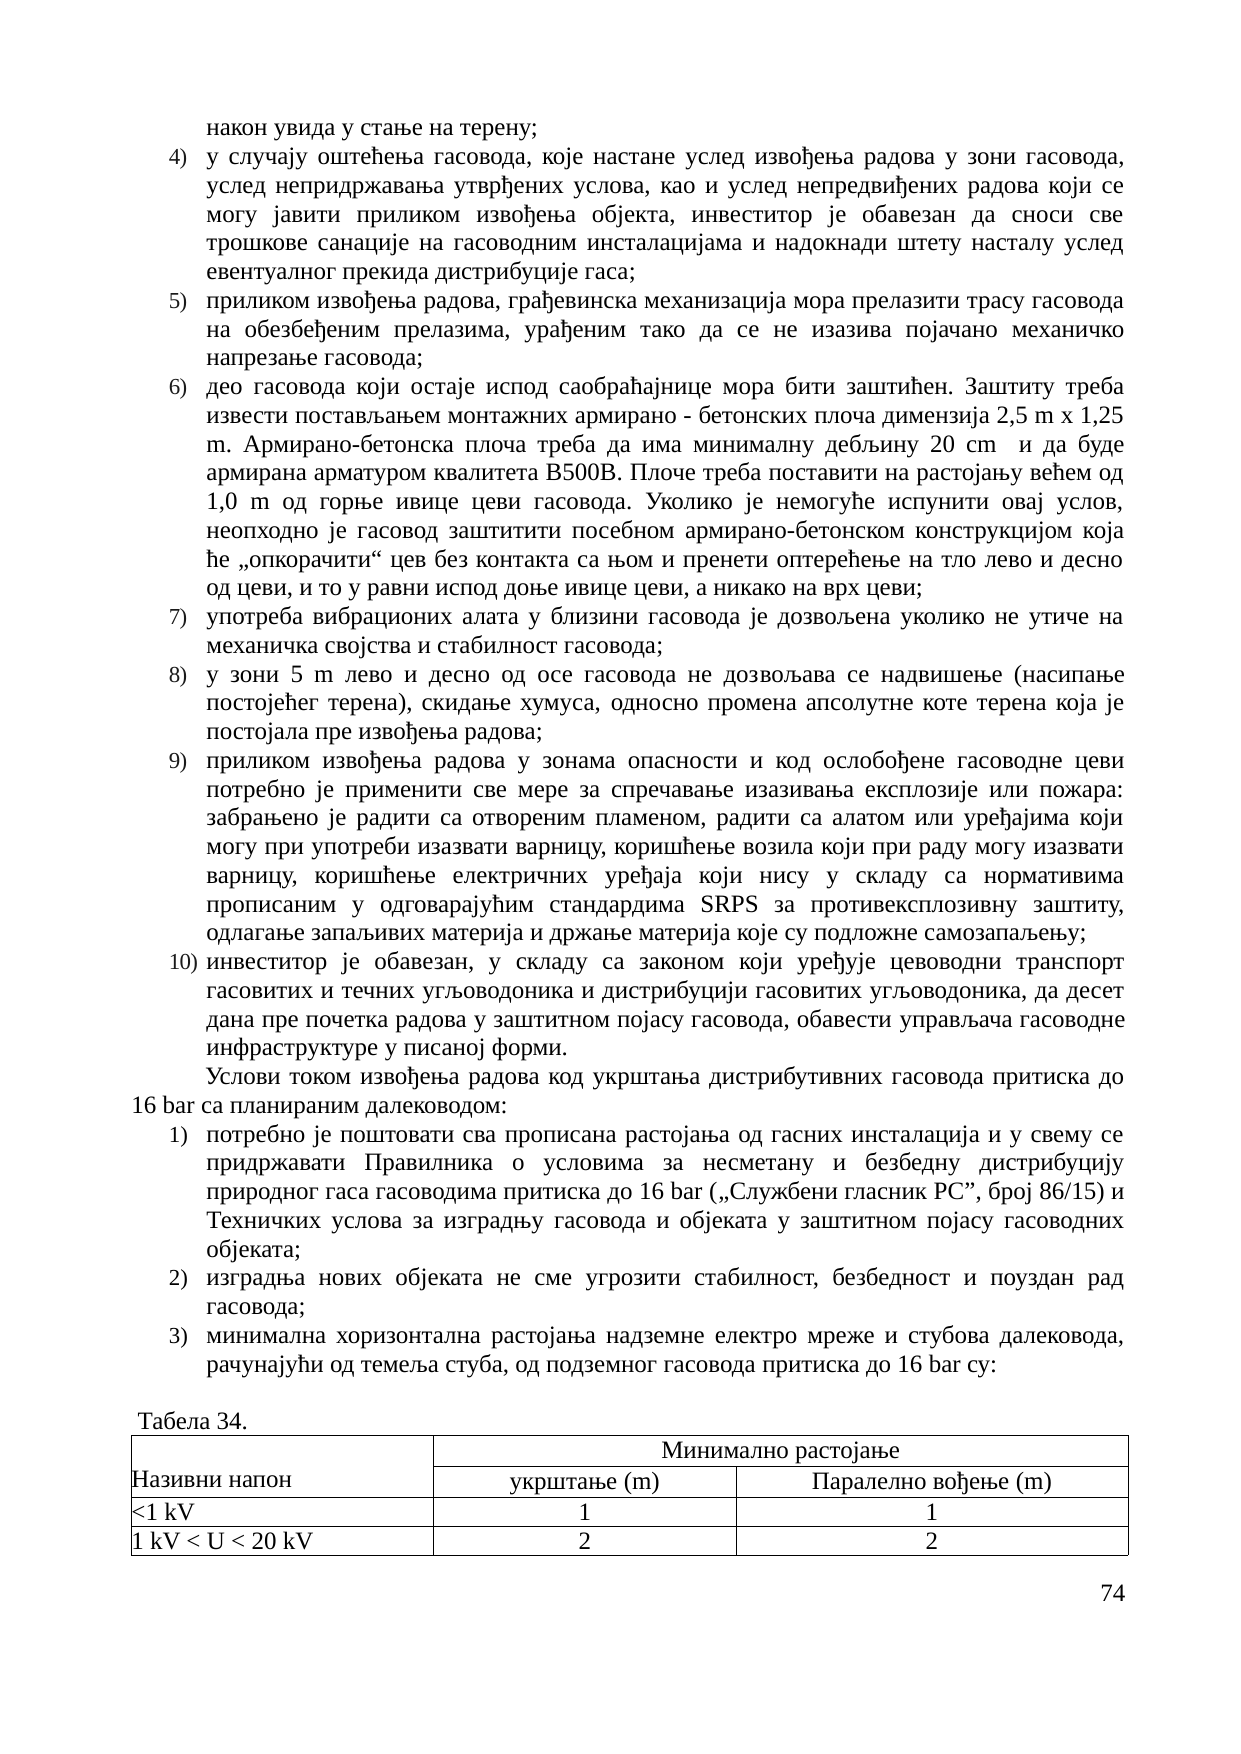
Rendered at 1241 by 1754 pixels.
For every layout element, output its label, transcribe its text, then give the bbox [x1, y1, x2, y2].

list потребно је поштовати сва прописана растојања од гасних инсталација и у свему се придржавати Правилника о условима за несметану и безбедну дистрибуцију природног гаса гасоводима притиска до 16 bar („Cлужбени гласник РС”, брoj 86/15) и Техничких услова за изградњу гасовода и објеката у заштитном појасу гасоводних објеката; [169, 1119, 1125, 1262]
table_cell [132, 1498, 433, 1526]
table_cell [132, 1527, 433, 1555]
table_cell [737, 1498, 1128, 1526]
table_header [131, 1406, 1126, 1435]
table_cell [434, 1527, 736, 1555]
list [169, 112, 1125, 141]
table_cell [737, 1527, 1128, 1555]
list инвеститор је обавезан, у складу са законом који уређује цевоводни транспорт гасовитих и течних угљоводоника и дистрибуцији гасовитих угљоводоника, да десет дана пре почетка радова у заштитном појасу гасовода, обавести управљача гасоводне инфраструктуре у писаној форми. [169, 946, 1125, 1061]
list изградња нових објеката не сме угрозити стабилност, безбедност и поуздан рад гасовода; [169, 1262, 1125, 1320]
list употреба вибрационих алата у близини гасовода је дозвољена уколико не утиче на механичка својства и стабилност гасовода; [169, 601, 1125, 659]
list минимална хоризонтална растојања надземне електро мреже и стубова далековода, рачунајући од темеља стуба, од подземног гасовода притиска до 16 bar су: [169, 1320, 1125, 1377]
list приликом извођења радова, грађевинска механизација мора прелазити трасу гасовода на обезбеђеним прелазима, урађеним тако да се не изазива појачано механичко напрезање гасовода; [169, 285, 1125, 371]
list приликом извођења радова у зонама опасности и код ослобођене гасоводне цеви потребно је применити све мере за спречавање изазивања експлозије или пожара: забрањено је радити са отвореним пламеном, радити са алатом или уређајима који могу при употреби изазвати варницу, коришћење возила који при раду могу изазвати варницу, коришћење електричних уређаја који нису у складу са нормативима прописаним у одговарајућим стандардима SRPS за противексплозивну заштиту, одлагање запаљивих материја и држање материја које су подложне самозапаљењу; [169, 745, 1125, 946]
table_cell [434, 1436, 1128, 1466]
list у случају оштећења гасовода, које настане услед извођења радова у зони гасовода, услед непридржавања утврђених услова, као и услед непредвиђених радова који се могу јавити приликом извођења објекта, инвеститор је обавезан да сноси све трошкове санације на гасоводним инсталацијама и надокнади штету насталу услед евентуалног прекида дистрибуције гаса; [169, 141, 1125, 285]
list у зони 5 m лево и десно од осе гасовода не дозвољава се надвишење (насипање постојећег терена), скидање хумуса, односно промена апсолутне коте терена која је постојала пре извођења радова; [169, 659, 1125, 745]
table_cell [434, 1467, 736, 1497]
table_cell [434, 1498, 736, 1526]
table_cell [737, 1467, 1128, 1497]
list део гасовода који остаје испод саобраћајнице мора бити заштићен. Заштиту треба извести постављањем монтажних армирано - бетонских плоча димензија 2,5 m x 1,25 m. Армирано-бетонска плоча треба да има минималну дебљину 20 cm и да буде армирана арматуром квалитета В500В. Плоче треба поставити на растојању већем од 1,0 m од горње ивице цеви гасовода. Уколико је немогуће испунити овај услов, неопходно је гасовод заштитити посебном армирано-бетонском конструкцијом која ће „опкорачити“ цев без контакта са њом и пренети оптерећење на тло лево и десно од цеви, и то у равни испод доње ивице цеви, а никако на врх цеви; [169, 371, 1125, 601]
text Услови током извођења радова код укрштања дистрибутивних гасовода притиска до 16 bar са планираним далеководом: [131, 1061, 1125, 1119]
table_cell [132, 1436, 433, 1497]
